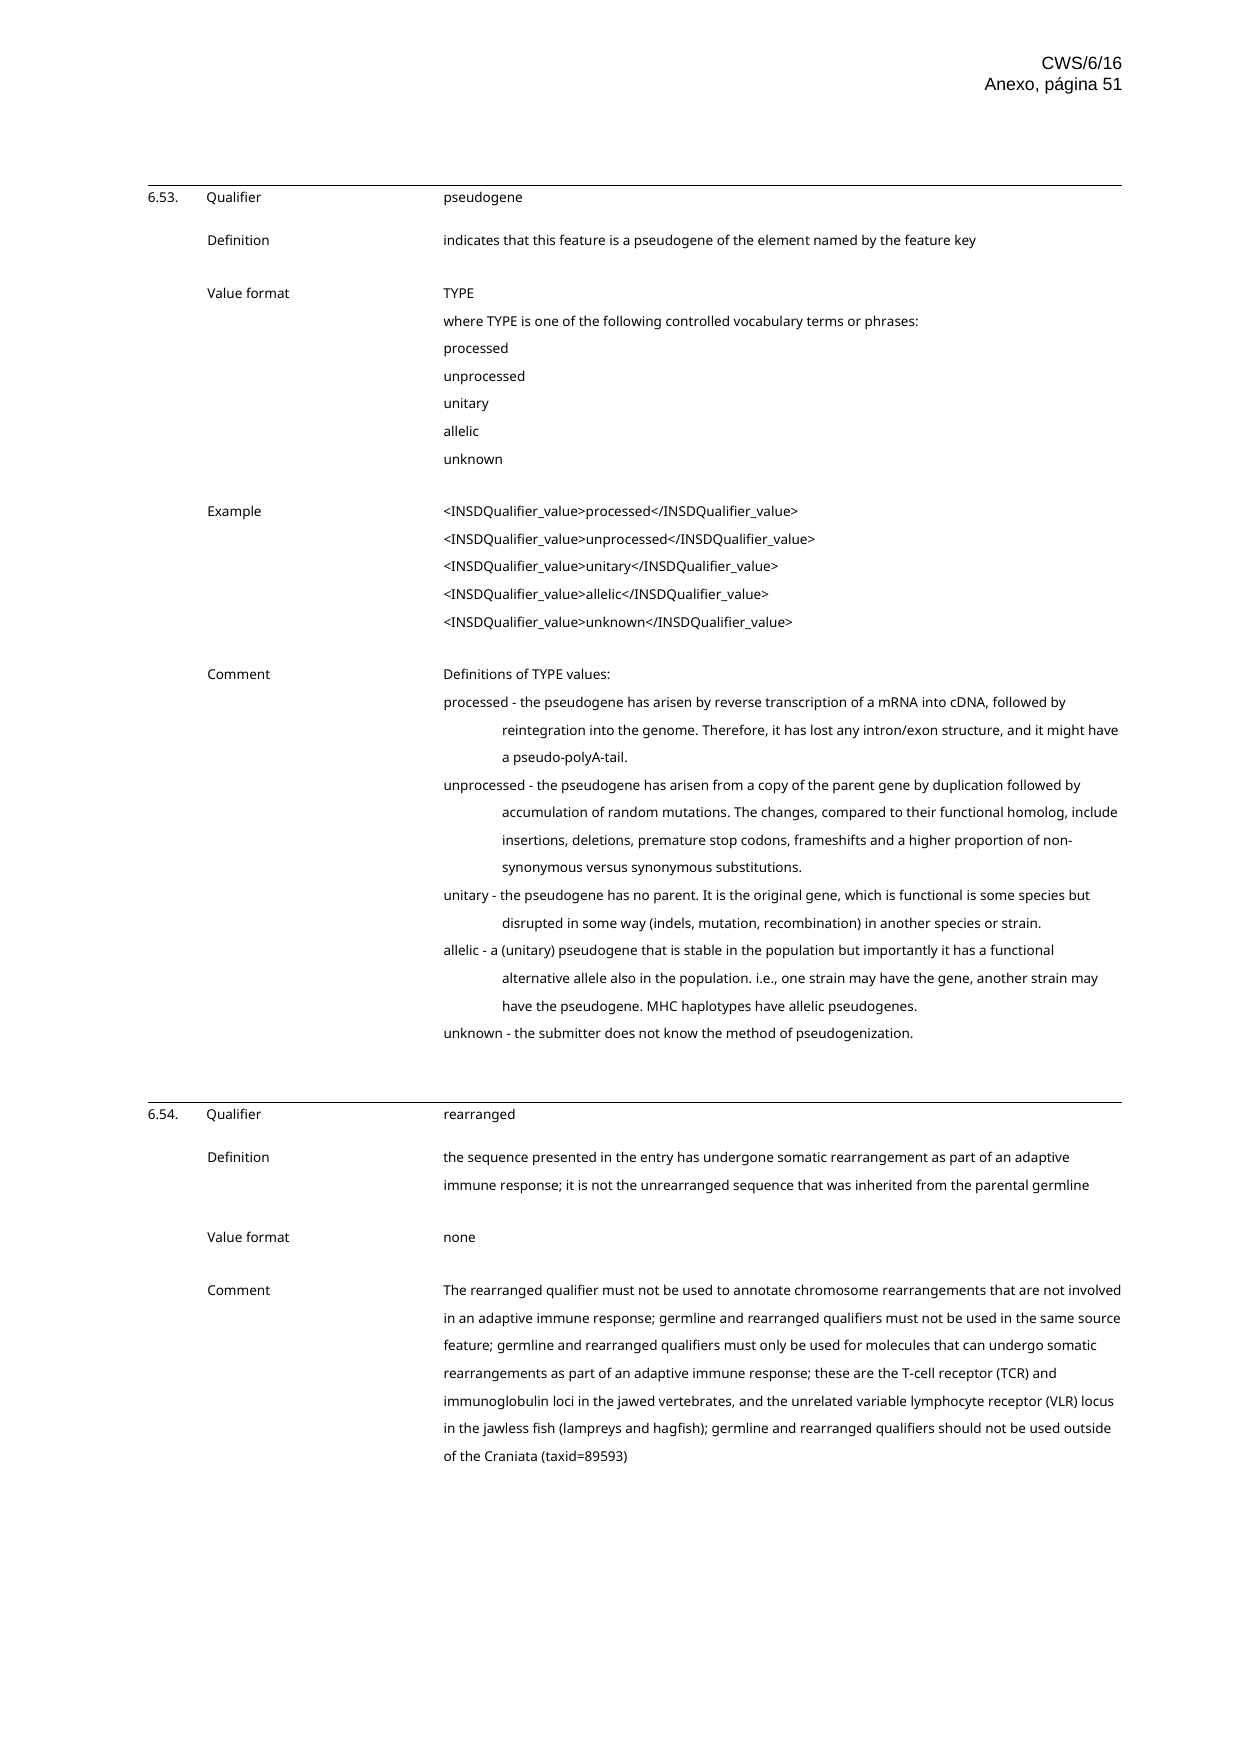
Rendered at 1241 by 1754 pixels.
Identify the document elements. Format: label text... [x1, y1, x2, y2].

text Comment The rearranged qualifier must not be used to annotate chromosome rearrangements that are not involved in an adaptive immune response; germline and rearranged qualifiers must not be used in the same source feature; germline and rearranged qualifiers must only be used for molecules that can undergo somatic rearrangements as part of an adaptive immune response; these are the T-cell receptor (TCR) and immunoglobulin loci in the jawed vertebrates, and the unrelated variable lymphocyte receptor (VLR) locus in the jawless fish (lampreys and hagfish); germline and rearranged qualifiers should not be used outside of the Craniata (taxid=89593) [207, 1281, 1122, 1465]
text Definition indicates that this feature is a pseudogene of the element named by the feature key [207, 231, 1122, 250]
text <INSDQualifier_value>unprocessed</INSDQualifier_value> [443, 530, 1122, 548]
text <INSDQualifier_value>unknown</INSDQualifier_value> [443, 613, 1122, 631]
text Comment Definitions of TYPE values: [207, 665, 1122, 684]
text Qualifier rearranged [148, 1103, 1122, 1123]
text allelic - a (unitary) pseudogene that is stable in the population but importantly it has a functional alternative allele also in the population. i.e., one strain may have the gene, another strain may have the pseudogene. MHC haplotypes have allelic pseudogenes. [443, 941, 1122, 1015]
text <INSDQualifier_value>allelic</INSDQualifier_value> [443, 585, 1122, 603]
text Definition the sequence presented in the entry has undergone somatic rearrangement as part of an adaptive immune response; it is not the unrearranged sequence that was inherited from the parental germline [207, 1148, 1122, 1194]
text processed - the pseudogene has arisen by reverse transcription of a mRNA into cDNA, followed by reintegration into the genome. Therefore, it has lost any intron/exon structure, and it might have a pseudo-polyA-tail. [443, 693, 1122, 766]
text unprocessed - the pseudogene has arisen from a copy of the parent gene by duplication followed by accumulation of random mutations. The changes, compared to their functional homolog, include insertions, deletions, premature stop codons, frameshifts and a higher proportion of non-synonymous versus synonymous substitutions. [443, 776, 1122, 877]
text where TYPE is one of the following controlled vocabulary terms or phrases: processed unprocessed unitary allelic unknown [443, 312, 1122, 468]
text Value format none [207, 1228, 1122, 1247]
text Example <INSDQualifier_value>processed</INSDQualifier_value> [207, 502, 1122, 521]
text unitary - the pseudogene has no parent. It is the original gene, which is functional is some species but disrupted in some way (indels, mutation, recombination) in another species or strain. [443, 886, 1122, 932]
text Value format TYPE [207, 284, 1122, 302]
text <INSDQualifier_value>unitary</INSDQualifier_value> [443, 557, 1122, 576]
text unknown - the submitter does not know the method of pseudogenization. [443, 1024, 1122, 1042]
text Qualifier pseudogene [148, 186, 1122, 206]
